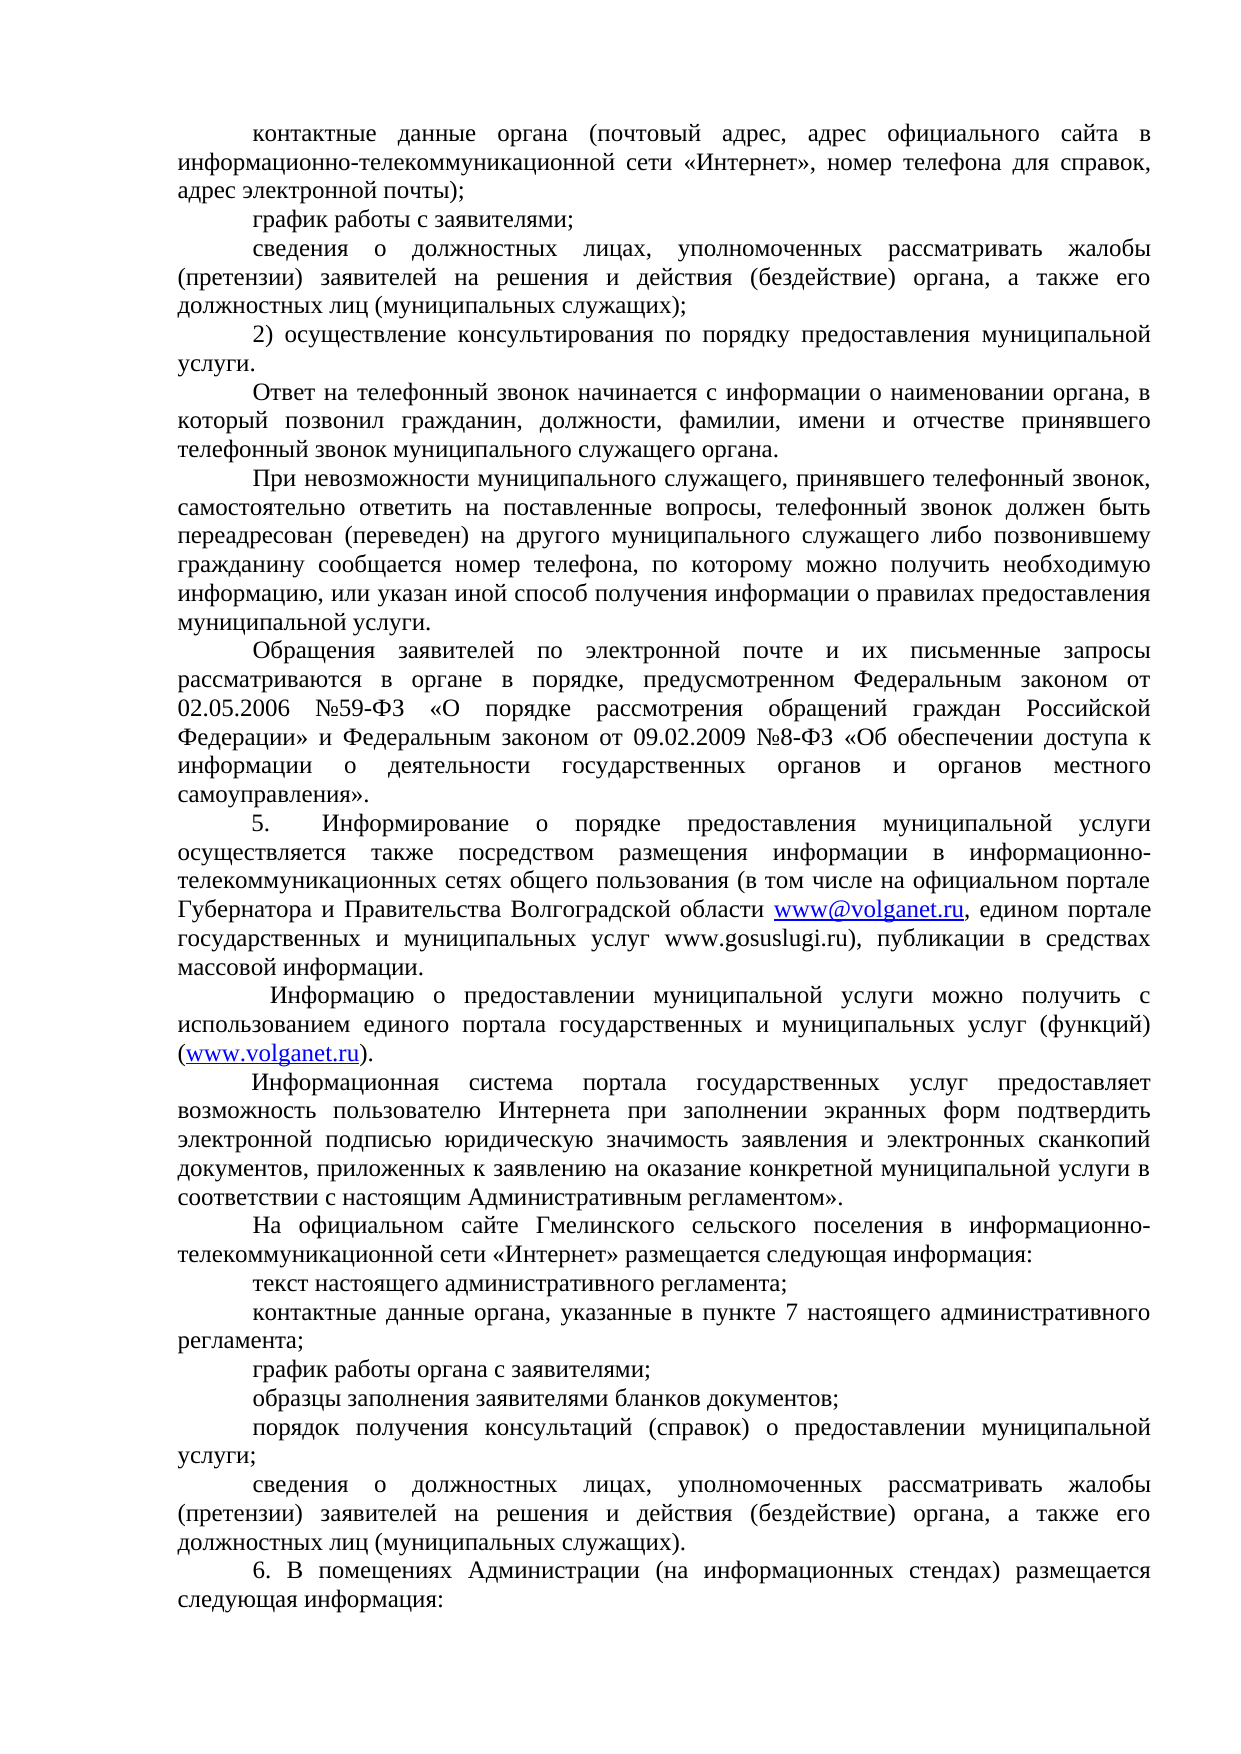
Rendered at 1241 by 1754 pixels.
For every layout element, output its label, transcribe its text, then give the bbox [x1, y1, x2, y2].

text текст настоящего административного регламента; [177, 1268, 1152, 1297]
text 6. В помещениях Администрации (на информационных стендах) размещается следующая информация: [177, 1556, 1152, 1613]
text контактные данные органа (почтовый адрес, адрес официального сайта в информационно-телекоммуникационной сети «Интернет», номер телефона для справок, адрес электронной почты); [177, 118, 1152, 204]
text Ответ на телефонный звонок начинается с информации о наименовании органа, в который позвонил гражданин, должности, фамилии, имени и отчестве принявшего телефонный звонок муниципального служащего органа. [177, 377, 1152, 463]
text образцы заполнения заявителями бланков документов; [177, 1383, 1152, 1412]
text контактные данные органа, указанные в пункте 7 настоящего административного регламента; [177, 1297, 1152, 1354]
text сведения о должностных лицах, уполномоченных рассматривать жалобы (претензии) заявителей на решения и действия (бездействие) органа, а также его должностных лиц (муниципальных служащих); [177, 233, 1152, 319]
text На официальном сайте Гмелинского сельского поселения в информационно-телекоммуникационной сети «Интернет» размещается следующая информация: [177, 1211, 1152, 1268]
text 5. Информирование о порядке предоставления муниципальной услуги осуществляется также посредством размещения информации в информационно-телекоммуникационных сетях общего пользования (в том числе на официальном портале Губернатора и Правительства Волгоградской области www@volganet.ru, едином портале государственных и муниципальных услуг www.gosuslugi.ru), публикации в средствах массовой информации. [177, 808, 1152, 981]
text график работы с заявителями; [177, 204, 1152, 233]
text график работы органа с заявителями; [177, 1354, 1152, 1383]
text порядок получения консультаций (справок) о предоставлении муниципальной услуги; [177, 1412, 1152, 1469]
text сведения о должностных лицах, уполномоченных рассматривать жалобы (претензии) заявителей на решения и действия (бездействие) органа, а также его должностных лиц (муниципальных служащих). [177, 1469, 1152, 1556]
text Информационная система портала государственных услуг предоставляет возможность пользователю Интернета при заполнении экранных форм подтвердить электронной подписью юридическую значимость заявления и электронных сканкопий документов, приложенных к заявлению на оказание конкретной муниципальной услуги в соответствии с настоящим Административным регламентом». [177, 1067, 1152, 1211]
text Информацию о предоставлении муниципальной услуги можно получить с использованием единого портала государственных и муниципальных услуг (функций) (www.volganet.ru). [177, 981, 1152, 1067]
text 2) осуществление консультирования по порядку предоставления муниципальной услуги. [177, 319, 1152, 377]
text Обращения заявителей по электронной почте и их письменные запросы рассматриваются в органе в порядке, предусмотренном Федеральным законом от 02.05.2006 №59-ФЗ «О порядке рассмотрения обращений граждан Российской Федерации» и Федеральным законом от 09.02.2009 №8-ФЗ «Об обеспечении доступа к информации о деятельности государственных органов и органов местного самоуправления». [177, 636, 1152, 808]
text При невозможности муниципального служащего, принявшего телефонный звонок, самостоятельно ответить на поставленные вопросы, телефонный звонок должен быть переадресован (переведен) на другого муниципального служащего либо позвонившему гражданину сообщается номер телефона, по которому можно получить необходимую информацию, или указан иной способ получения информации о правилах предоставления муниципальной услуги. [177, 463, 1152, 636]
